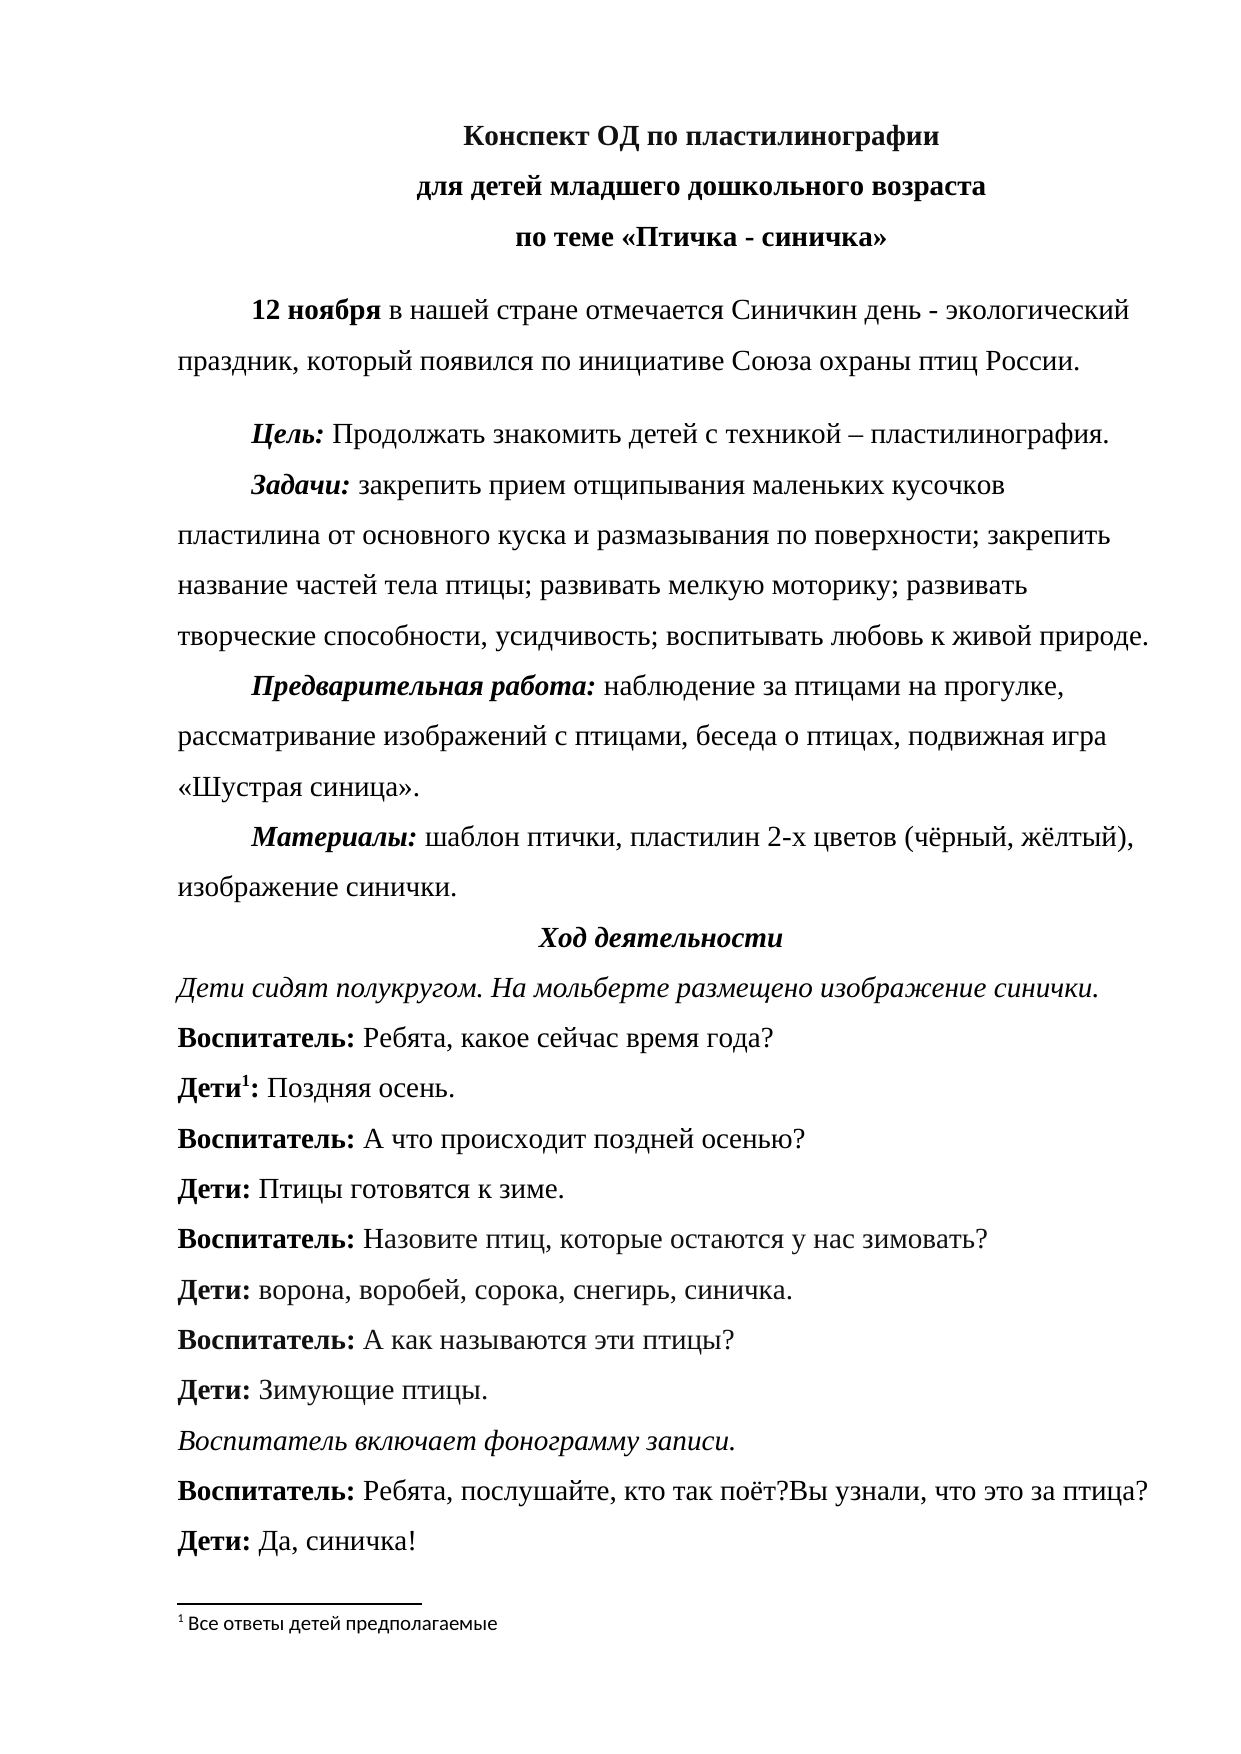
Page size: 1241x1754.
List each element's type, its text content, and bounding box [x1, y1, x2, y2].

text Воспитатель: Назовите птиц, которые остаются у нас зимовать? [177, 1222, 1152, 1255]
text Воспитатель: Ребята, послушайте, кто так поёт?Вы узнали, что это за птица? [177, 1473, 1152, 1507]
text Воспитатель включает фонограмму записи. [177, 1423, 1152, 1456]
text Предварительная работа: наблюдение за птицами на прогулке, рассматривание изображений с птицами, беседа о птицах, подвижная игра «Шустрая синица». [177, 668, 1152, 802]
text по теме «Птичка - синичка» [177, 219, 1152, 252]
text Воспитатель: А что происходит поздней осенью? [177, 1121, 1152, 1154]
text Задачи: закрепить прием отщипывания маленьких кусочков пластилина от основного куска и размазывания по поверхности; закрепить название частей тела птицы; развивать мелкую моторику; развивать творческие способности, усидчивость; воспитывать любовь к живой природе. [177, 467, 1152, 651]
text для детей младшего дошкольного возраста [177, 168, 1152, 202]
text Цель: Продолжать знакомить детей с техникой – пластилинография. [177, 417, 1152, 450]
text Воспитатель: А как называются эти птицы? [177, 1322, 1152, 1356]
text Конспект ОД по пластилинографии [177, 118, 1152, 152]
text Дети: Птицы готовятся к зиме. [177, 1171, 1152, 1205]
text Дети сидят полукругом. На мольберте размещено изображение синички. [177, 970, 1152, 1003]
text Ход деятельности [177, 920, 1152, 953]
text Дети: Да, синичка! [177, 1523, 1152, 1557]
text Дети: ворона, воробей, сорока, снегирь, синичка. [177, 1272, 1152, 1305]
text Материалы: шаблон птички, пластилин 2-х цветов (чёрный, жёлтый), изображение синички. [177, 819, 1152, 903]
text Воспитатель: Ребята, какое сейчас время года? [177, 1020, 1152, 1054]
text Дети: Поздняя осень. [177, 1071, 1152, 1104]
text 12 ноября в нашей стране отмечается Синичкин день - экологический праздник, который появился по инициативе Союза охраны птиц России. [177, 292, 1152, 376]
text Дети: Зимующие птицы. [177, 1372, 1152, 1406]
